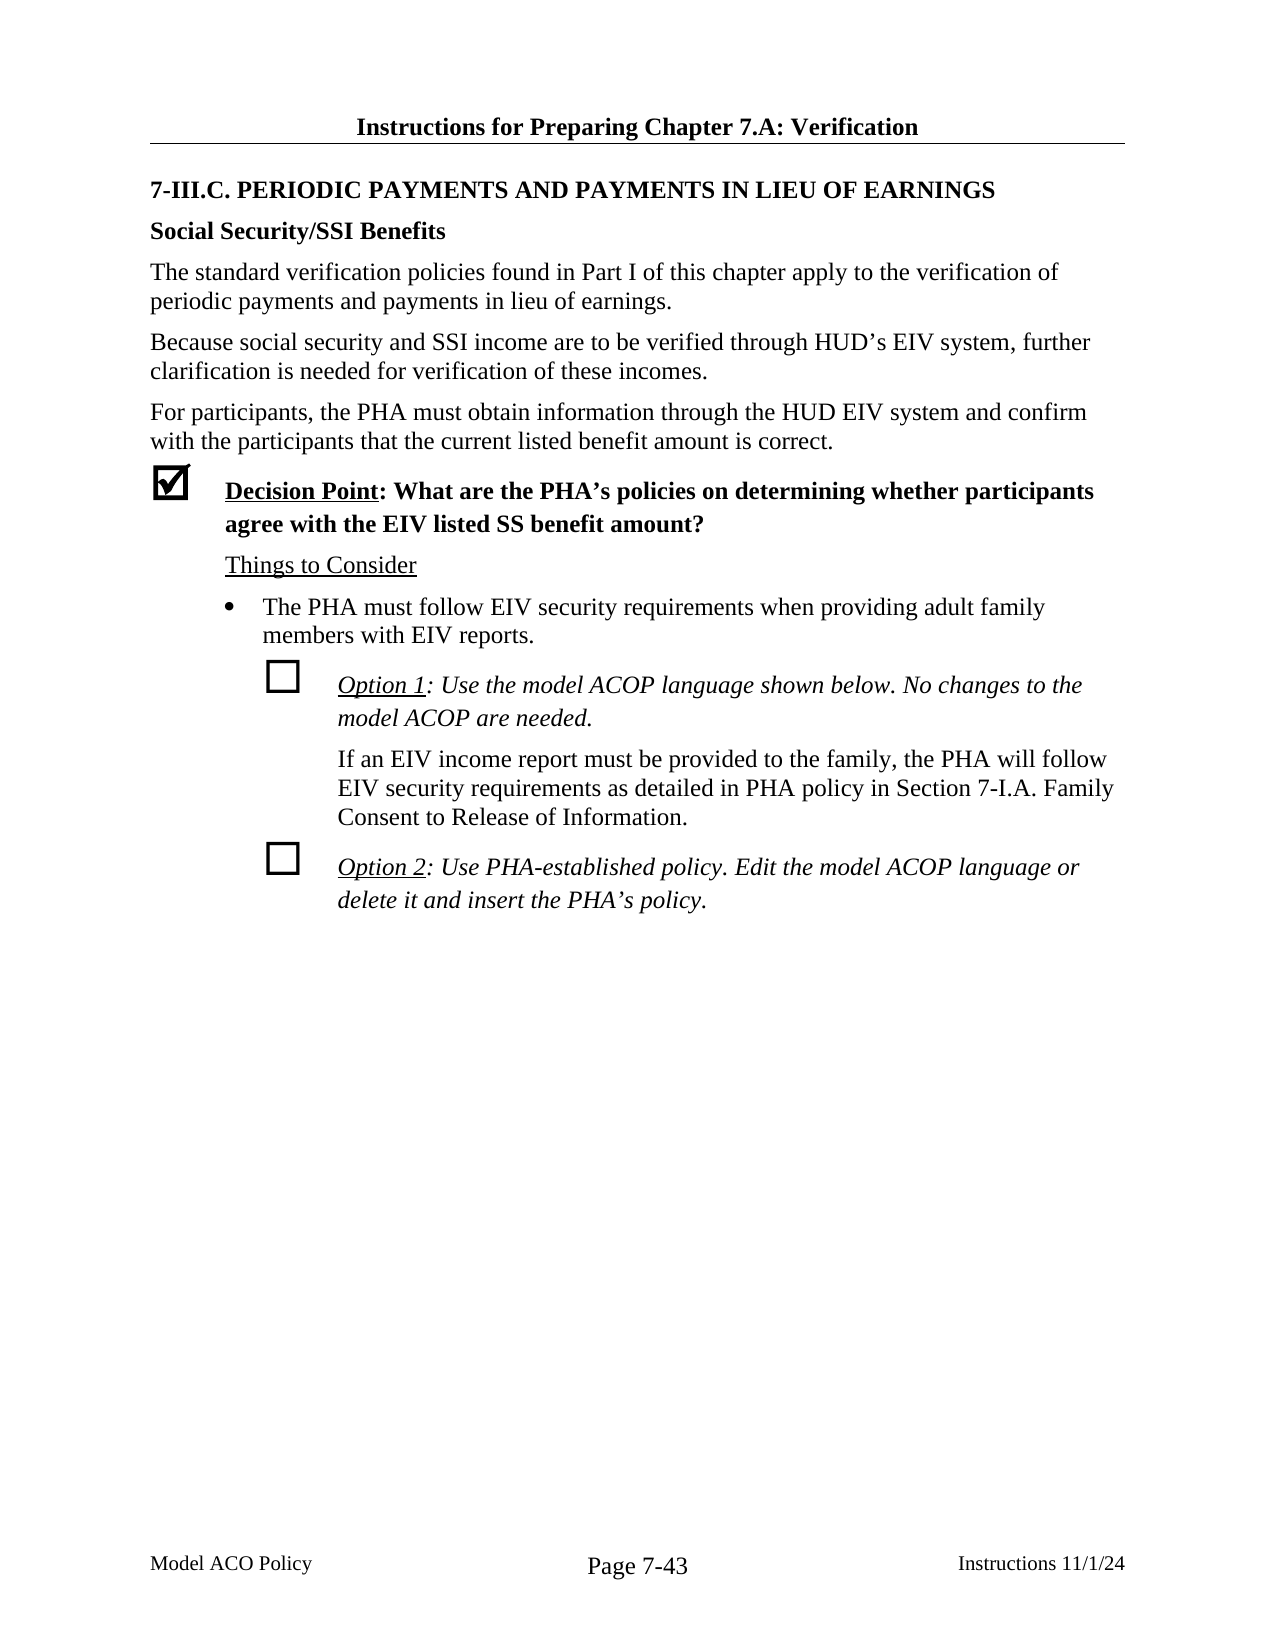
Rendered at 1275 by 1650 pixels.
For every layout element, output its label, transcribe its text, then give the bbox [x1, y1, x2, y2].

text Option 2: Use PHA-established policy. Edit the model ACOP language or delete it and insert the PHA’s policy. [262, 843, 1125, 914]
text Social Security/SSI Benefits [150, 216, 1125, 245]
text Things to Consider [225, 550, 1125, 579]
text The standard verification policies found in Part I of this chapter apply to the verification of periodic payments and payments in lieu of earnings. [150, 257, 1125, 315]
text 7-III.C. PERIODIC PAYMENTS AND PAYMENTS IN LIEU OF EARNINGS [150, 175, 1125, 204]
text Because social security and SSI income are to be verified through HUD’s EIV system, further clarification is needed for verification of these incomes. [150, 327, 1125, 385]
text Option 1: Use the model ACOP language shown below. No changes to the model ACOP are needed. [262, 662, 1125, 732]
list The PHA must follow EIV security requirements when providing adult family members with EIV reports. [225, 592, 1125, 649]
text If an EIV income report must be provided to the family, the PHA will follow EIV security requirements as detailed in PHA policy in Section 7-I.A. Family Consent to Release of Information. [337, 744, 1125, 831]
text For participants, the PHA must obtain information through the HUD EIV system and confirm with the participants that the current listed benefit amount is correct. [150, 397, 1125, 455]
text Decision Point: What are the PHA’s policies on determining whether participants agree with the EIV listed SS benefit amount? [150, 467, 1125, 538]
